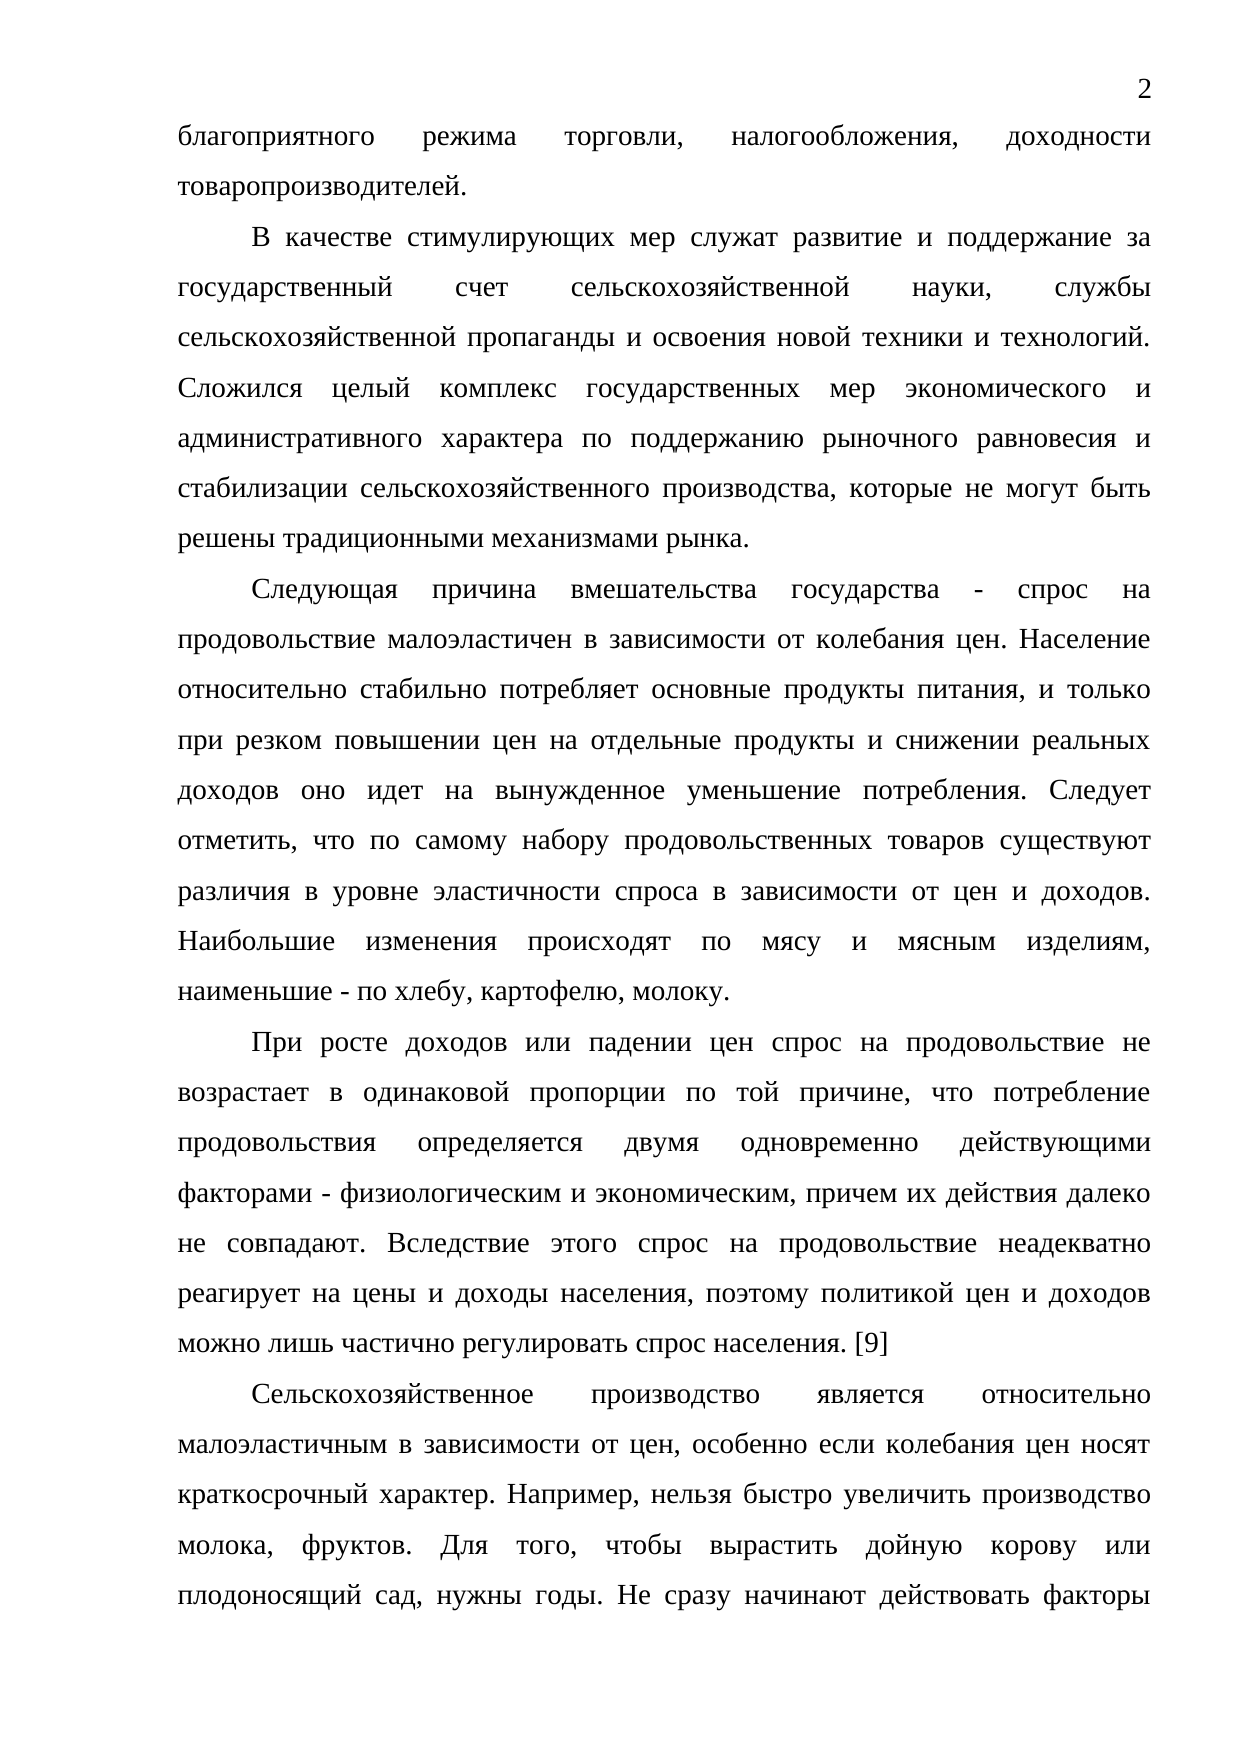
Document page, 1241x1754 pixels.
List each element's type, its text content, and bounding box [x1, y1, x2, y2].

text Следующая причина вмешательства государства - спрос на продовольствие малоэластичен в зависимости от колебания цен. Население относительно стабильно потребляет основные продукты питания, и только при резком повышении цен на отдельные продукты и снижении реальных доходов оно идет на вынужденное уменьшение потребления. Следует отметить, что по самому набору продовольственных товаров существуют различия в уровне эластичности спроса в зависимости от цен и доходов. Наибольшие изменения происходят по мясу и мясным изделиям, наименьшие - по хлебу, картофелю, молоку. [177, 571, 1152, 1007]
text При росте доходов или падении цен спрос на продовольствие не возрастает в одинаковой пропорции по той причине, что потребление продовольствия определяется двумя одновременно действующими факторами - физиологическим и экономическим, причем их действия далеко не совпадают. Вследствие этого спрос на продовольствие неадекватно реагирует на цены и доходы населения, поэтому политикой цен и доходов можно лишь частично регулировать спрос населения. [9] [177, 1024, 1152, 1359]
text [177, 118, 1152, 202]
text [177, 1376, 1152, 1611]
text В качестве стимулирующих мер служат развитие и поддержание за государственный счет сельскохозяйственной науки, службы сельскохозяйственной пропаганды и освоения новой техники и технологий. Сложился целый комплекс государственных мер экономического и административного характера по поддержанию рыночного равновесия и стабилизации сельскохозяйственного производства, которые не могут быть решены традиционными механизмами рынка. [177, 219, 1152, 554]
